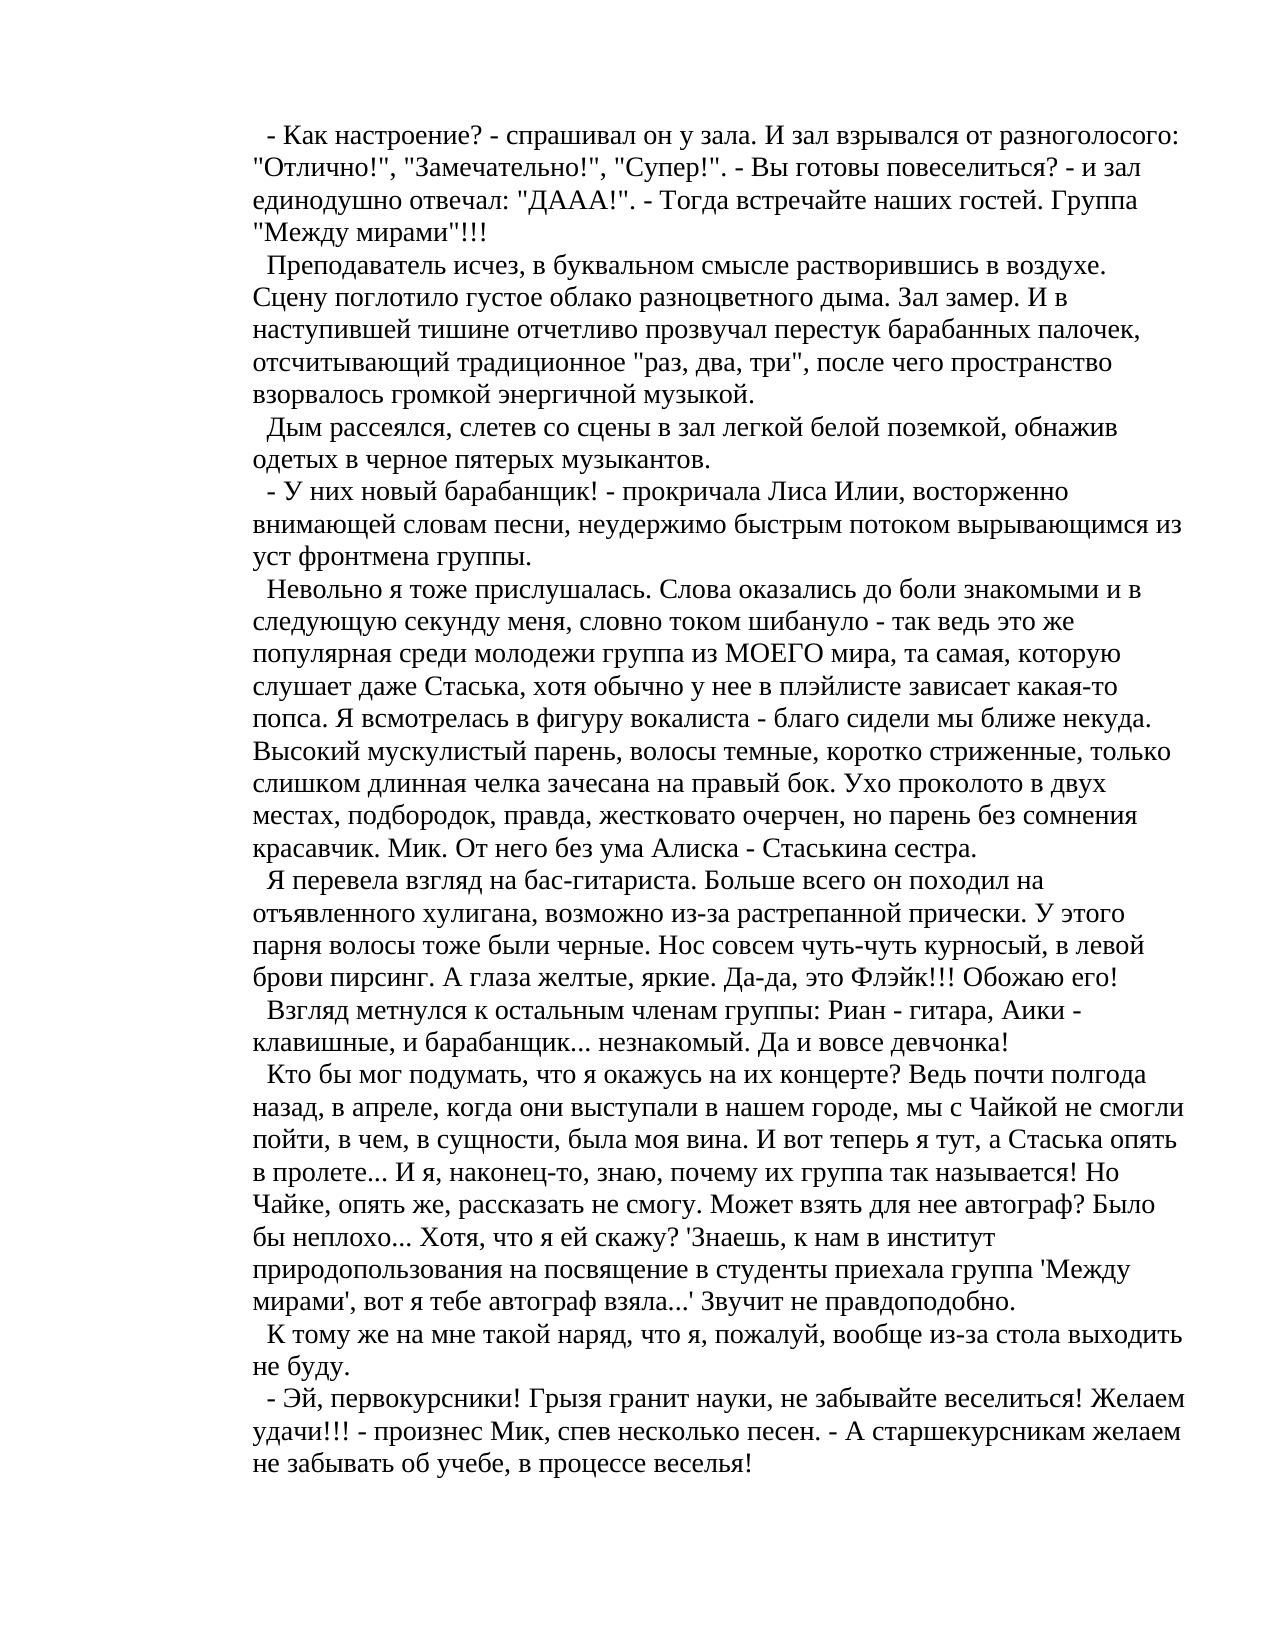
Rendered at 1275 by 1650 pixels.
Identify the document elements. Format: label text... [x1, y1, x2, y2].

text - Как настроение? - спрашивал он у зала. И зал взрывался от разноголосого: "Отлично!", "Замечательно!", "Супер!". - Вы готовы повеселиться? - и зал единодушно отвечал: "ДААА!". - Тогда встречайте наших гостей. Группа "Между мирами"!!! [252, 118, 1186, 248]
text Я перевела взгляд на бас-гитариста. Больше всего он походил на отъявленного хулигана, возможно из-за растрепанной прически. У этого парня волосы тоже были черные. Нос совсем чуть-чуть курносый, в левой брови пирсинг. А глаза желтые, яркие. Да-да, это Флэйк!!! Обожаю его! [252, 863, 1186, 993]
text Преподаватель исчез, в буквальном смысле растворившись в воздухе. Сцену поглотило густое облако разноцветного дыма. Зал замер. И в наступившей тишине отчетливо прозвучал перестук барабанных палочек, отсчитывающий традиционное "раз, два, три", после чего пространство взорвалось громкой энергичной музыкой. [252, 248, 1186, 410]
text - Эй, первокурсники! Грызя гранит науки, не забывайте веселиться! Желаем удачи!!! - произнес Мик, спев несколько песен. - А старшекурсникам желаем не забывать об учебе, в процессе веселья! [252, 1382, 1186, 1479]
text Взгляд метнулся к остальным членам группы: Риан - гитара, Аики - клавишные, и барабанщик... незнакомый. Да и вовсе девчонка! [252, 993, 1186, 1058]
text Невольно я тоже прислушалась. Слова оказались до боли знакомыми и в следующую секунду меня, словно током шибануло - так ведь это же популярная среди молодежи группа из МОЕГО мира, та самая, которую слушает даже Стаська, хотя обычно у нее в плэйлисте зависает какая-то попса. Я всмотрелась в фигуру вокалиста - благо сидели мы ближе некуда. Высокий мускулистый парень, волосы темные, коротко стриженные, только слишком длинная челка зачесана на правый бок. Ухо проколото в двух местах, подбородок, правда, жестковато очерчен, но парень без сомнения красавчик. Мик. От него без ума Алиска - Стаськина сестра. [252, 572, 1186, 863]
text Кто бы мог подумать, что я окажусь на их концерте? Ведь почти полгода назад, в апреле, когда они выступали в нашем городе, мы с Чайкой не смогли пойти, в чем, в сущности, была моя вина. И вот теперь я тут, а Стаська опять в пролете... И я, наконец-то, знаю, почему их группа так называется! Но Чайке, опять же, рассказать не смогу. Может взять для нее автограф? Было бы неплохо... Хотя, что я ей скажу? 'Знаешь, к нам в институт природопользования на посвящение в студенты приехала группа 'Между мирами', вот я тебе автограф взяла...' Звучит не правдоподобно. [252, 1058, 1186, 1317]
text К тому же на мне такой наряд, что я, пожалуй, вообще из-за стола выходить не буду. [252, 1317, 1186, 1382]
text Дым рассеялся, слетев со сцены в зал легкой белой поземкой, обнажив одетых в черное пятерых музыкантов. [252, 410, 1186, 474]
text - У них новый барабанщик! - прокричала Лиса Илии, восторженно внимающей словам песни, неудержимо быстрым потоком вырывающимся из уст фронтмена группы. [252, 474, 1186, 572]
